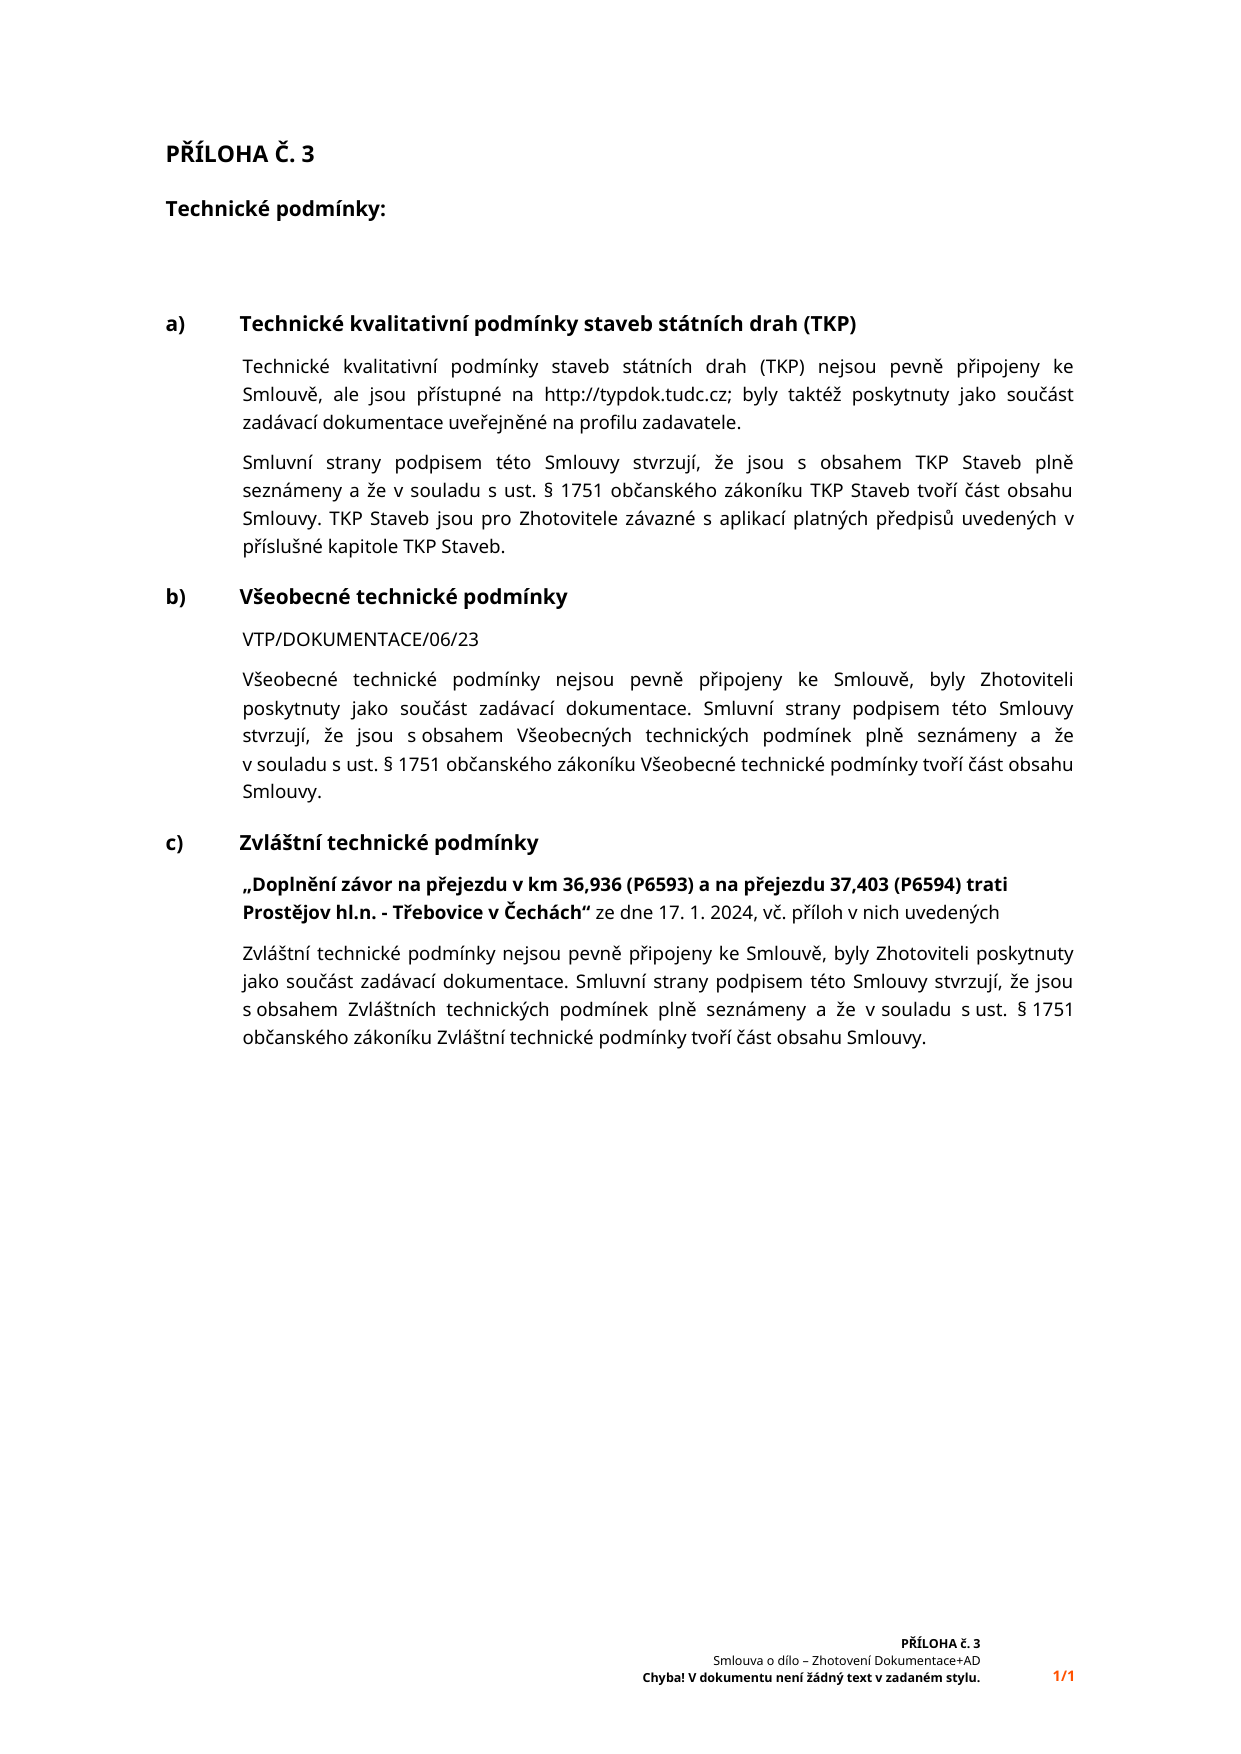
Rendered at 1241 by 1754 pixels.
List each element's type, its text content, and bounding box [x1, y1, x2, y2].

text c) Zvláštní technické podmínky [165, 828, 1075, 856]
text „Doplnění závor na přejezdu v km 36,936 (P6593) a na přejezdu 37,403 (P6594) trati Prostějov hl.n. - Třebovice v Čechách“ ze dne 17. 1. 2024, vč. příloh v nich uvedených [242, 871, 1075, 925]
text VTP/DOKUMENTACE/06/23 [242, 626, 1075, 652]
text Smluvní strany podpisem této Smlouvy stvrzují, že jsou s obsahem TKP Staveb plně seznámeny a že v souladu s ust. § 1751 občanského zákoníku TKP Staveb tvoří část obsahu Smlouvy. TKP Staveb jsou pro Zhotovitele závazné s aplikací platných předpisů uvedených v příslušné kapitole TKP Staveb. [242, 449, 1075, 559]
text Technické kvalitativní podmínky staveb státních drah (TKP) nejsou pevně připojeny ke Smlouvě, ale jsou přístupné na http://typdok.tudc.cz; byly taktéž poskytnuty jako součást zadávací dokumentace uveřejněné na profilu zadavatele. [242, 353, 1075, 434]
text a) Technické kvalitativní podmínky staveb státních drah (TKP) [165, 309, 1075, 338]
text b) Všeobecné technické podmínky [165, 582, 1075, 611]
text Příloha č. 3 [165, 138, 1075, 170]
text Zvláštní technické podmínky nejsou pevně připojeny ke Smlouvě, byly Zhotoviteli poskytnuty jako součást zadávací dokumentace. Smluvní strany podpisem této Smlouvy stvrzují, že jsou s obsahem Zvláštních technických podmínek plně seznámeny a že v souladu s ust. § 1751 občanského zákoníku Zvláštní technické podmínky tvoří část obsahu Smlouvy. [242, 940, 1075, 1049]
text Všeobecné technické podmínky nejsou pevně připojeny ke Smlouvě, byly Zhotoviteli poskytnuty jako součást zadávací dokumentace. Smluvní strany podpisem této Smlouvy stvrzují, že jsou s obsahem Všeobecných technických podmínek plně seznámeny a že v souladu s ust. § 1751 občanského zákoníku Všeobecné technické podmínky tvoří část obsahu Smlouvy. [242, 667, 1075, 804]
text Technické podmínky: [165, 194, 1075, 222]
